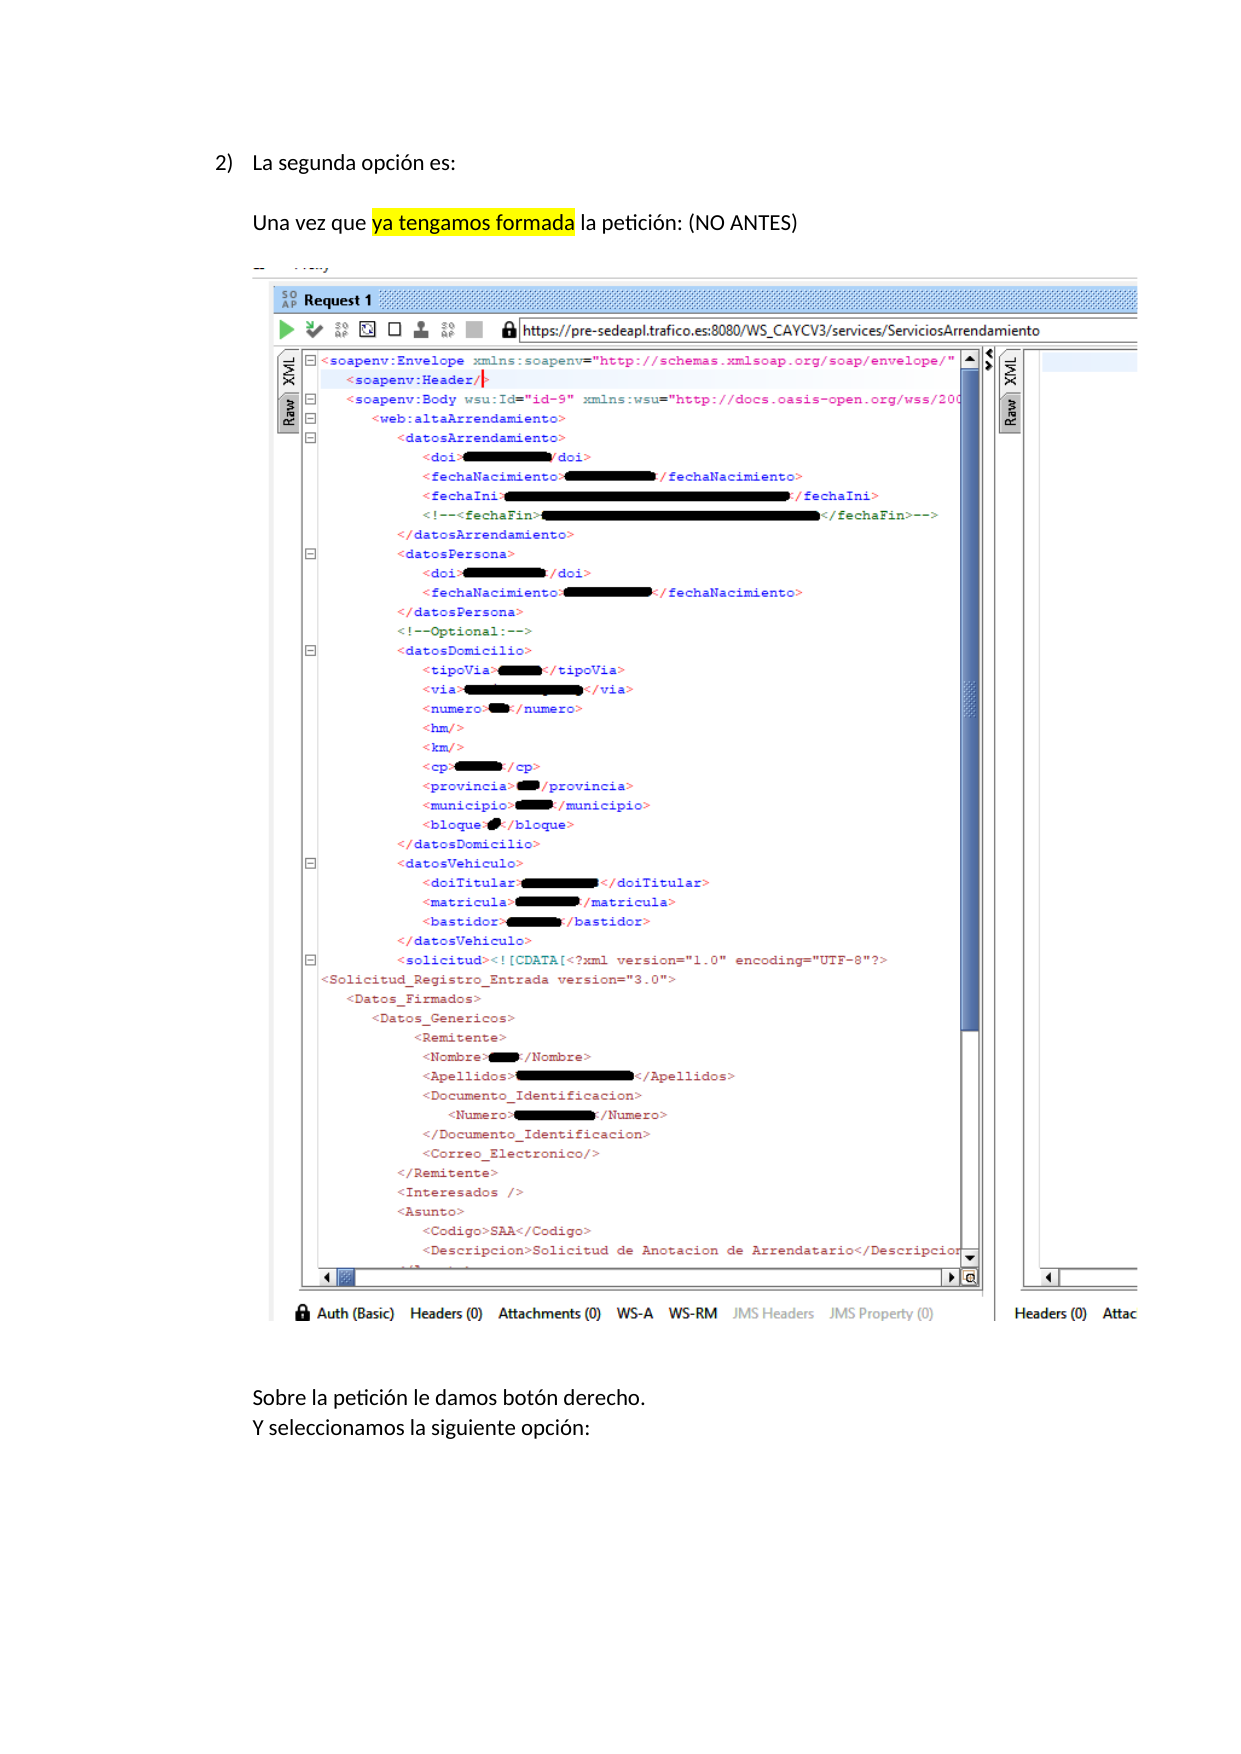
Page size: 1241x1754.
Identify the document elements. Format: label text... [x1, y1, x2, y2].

picture [252, 268, 1138, 1321]
list Y seleccionamos la siguiente opción: [252, 1413, 1063, 1441]
list Sobre la petición le damos botón derecho. [252, 1383, 1063, 1411]
list La segunda opción es: [215, 148, 1063, 206]
list Una vez que ya tengamos formada la petición: (NO ANTES) [575, 208, 1063, 236]
list Una vez que ya tengamos formada la petición: (NO ANTES) [252, 208, 372, 236]
